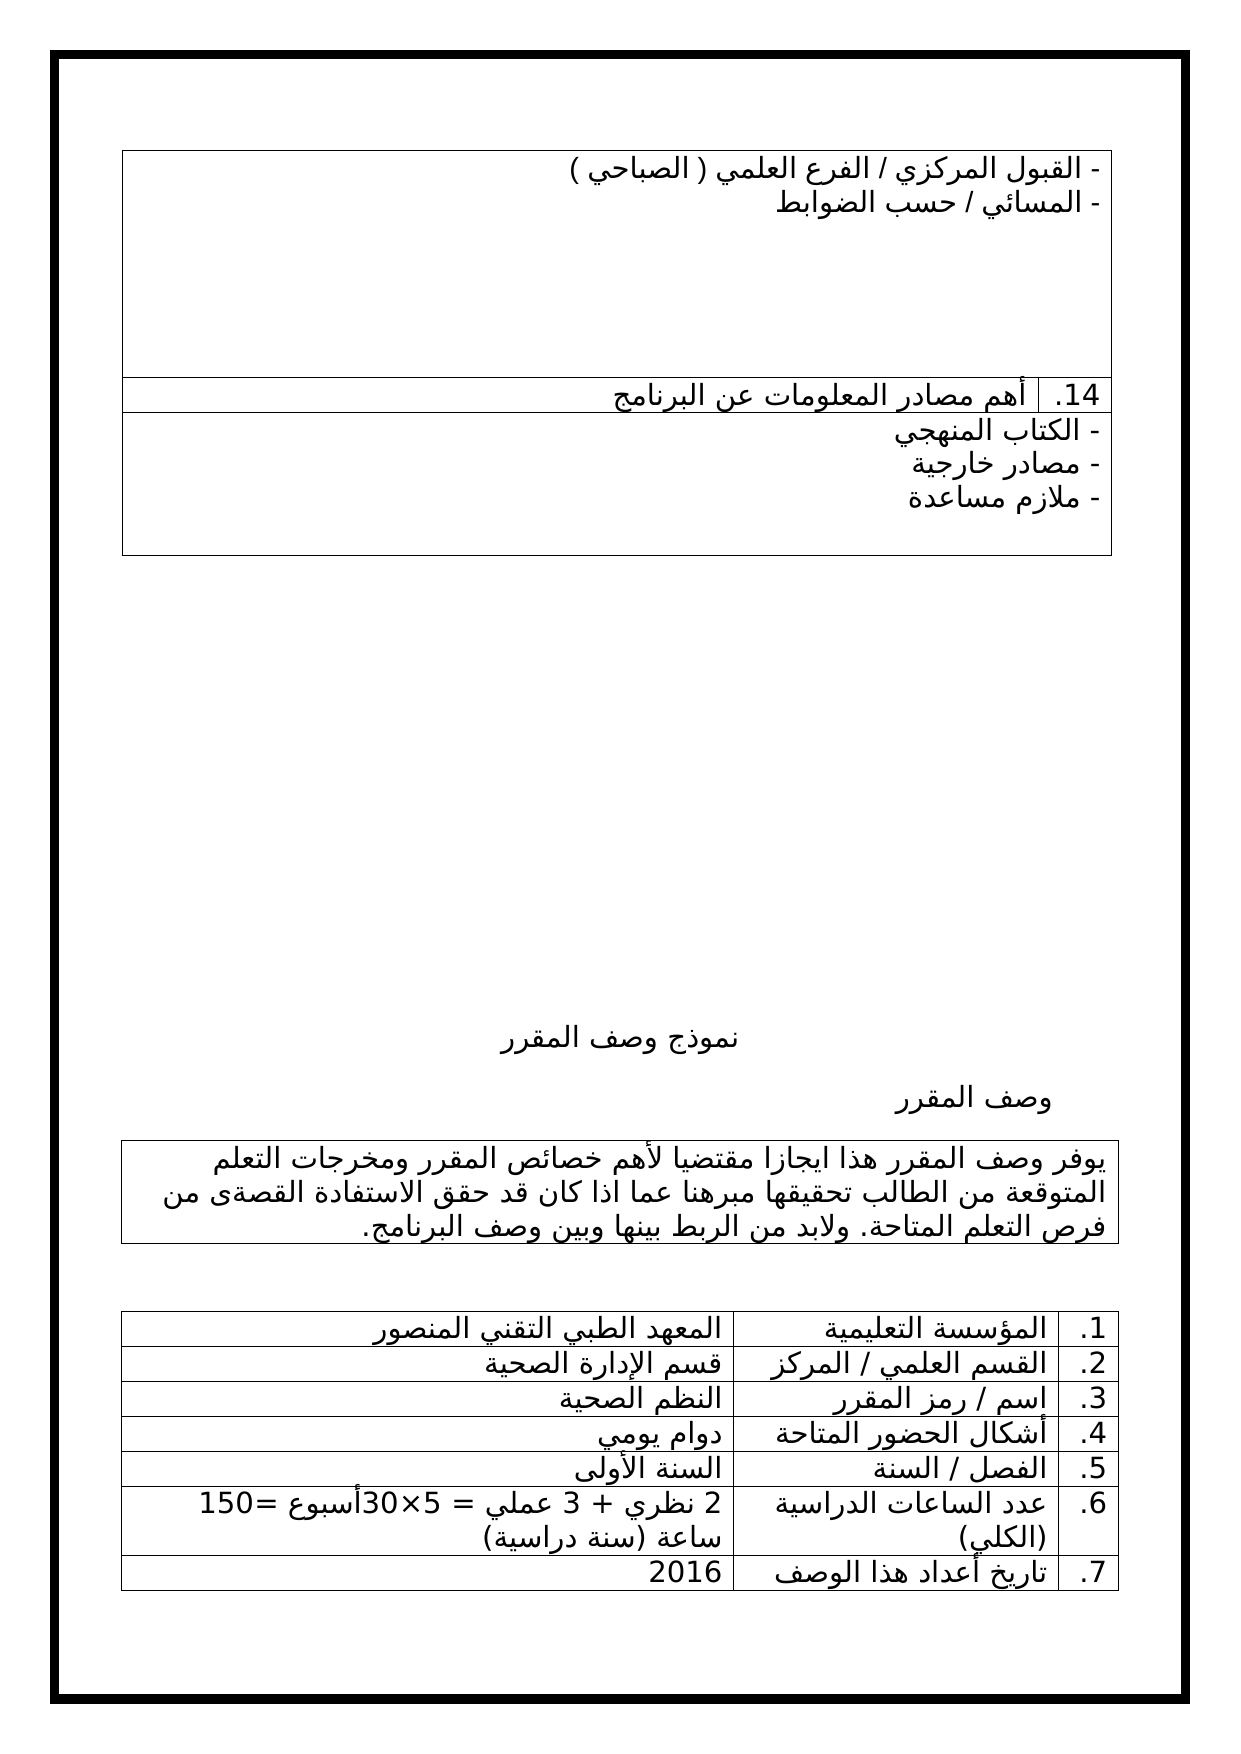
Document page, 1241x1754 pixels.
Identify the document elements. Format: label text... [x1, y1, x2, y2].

table_cell اسم / رمز المقرر [734, 1382, 1058, 1416]
table_cell 4. [1059, 1417, 1118, 1451]
table_header المعهد الطبي التقني المنصور [122, 1312, 733, 1346]
table_cell دوام يومي [122, 1417, 733, 1451]
table_cell عدد الساعات الدراسية (الكلي) [734, 1487, 1058, 1555]
table_cell تاريخ أعداد هذا الوصف [734, 1556, 1058, 1590]
table_cell 6. [1059, 1487, 1118, 1555]
table_cell قسم الإدارة الصحية [122, 1347, 733, 1381]
table_header يوفر وصف المقرر هذا ايجازا مقتضيا لأهم خصائص المقرر ومخرجات التعلم المتوقعة من الطالب تحقيقها مبرهنا عما اذا كان قد حقق الاستفادة القصةى من فرص التعلم المتاحة. ولابد من الربط بينها وبين وصف البرنامج. [122, 1141, 1118, 1243]
table_cell أشكال الحضور المتاحة [734, 1417, 1058, 1451]
table_cell 2. [1059, 1347, 1118, 1381]
text نموذج وصف المقرر [187, 1021, 1053, 1055]
table_cell السنة الأولى [122, 1452, 733, 1486]
table_header 1. [1059, 1312, 1118, 1346]
table_cell - القبول المركزي / الفرع العلمي ( الصباحي ) - المسائي / حسب الضوابط [123, 151, 1111, 377]
table_cell الفصل / السنة [734, 1452, 1058, 1486]
table_cell 2 نظري + 3 عملي = 5×30أسبوع =150 ساعة (سنة دراسية) [122, 1487, 733, 1555]
table_cell 14. [1039, 378, 1111, 412]
table_cell 5. [1059, 1452, 1118, 1486]
table_cell النظم الصحية [122, 1382, 733, 1416]
table_cell 7. [1059, 1556, 1118, 1590]
table_cell 3. [1059, 1382, 1118, 1416]
table_cell 2016 [122, 1556, 733, 1590]
table_cell - الكتاب المنهجي - مصادر خارجية - ملازم مساعدة [123, 413, 1111, 554]
table_cell القسم العلمي / المركز [734, 1347, 1058, 1381]
table_cell أهم مصادر المعلومات عن البرنامج [123, 378, 1038, 412]
table_header المؤسسة التعليمية [734, 1312, 1058, 1346]
text وصف المقرر [187, 1081, 1053, 1114]
